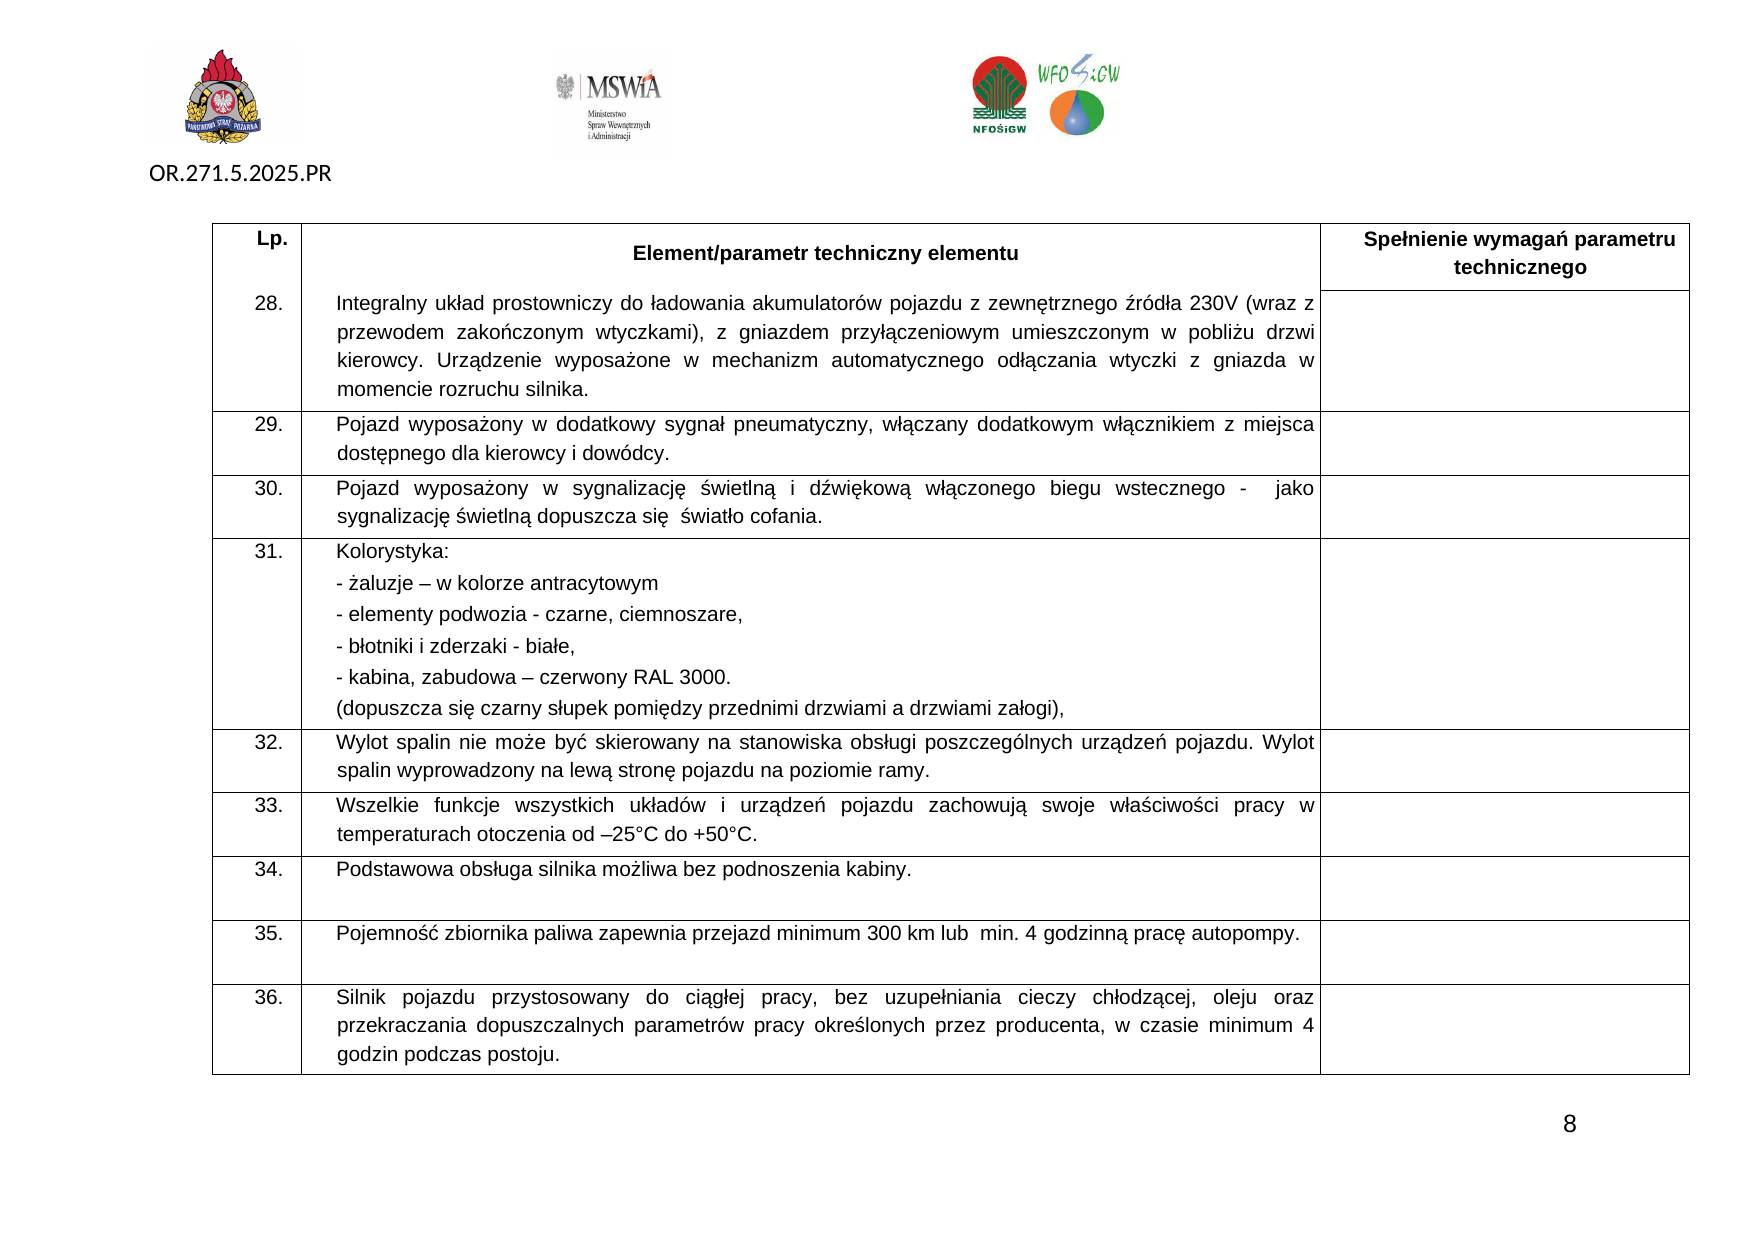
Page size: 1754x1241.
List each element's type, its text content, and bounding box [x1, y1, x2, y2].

table_cell [213, 412, 301, 474]
table_cell [213, 985, 301, 1074]
table_cell [1497, 985, 1689, 1074]
table_cell [213, 730, 301, 792]
table_cell [213, 290, 301, 411]
table_cell Podstawowa obsługa silnika możliwa bez podnoszenia kabiny. [302, 857, 1320, 920]
table_cell [1321, 476, 1497, 538]
picture [551, 48, 666, 161]
table_cell Wylot spalin nie może być skierowany na stanowiska obsługi poszczególnych urządzeń pojazdu. Wylot spalin wyprowadzony na lewą stronę pojazdu na poziomie ramy. [302, 730, 1320, 792]
table_cell [213, 539, 301, 728]
table_header Lp. [213, 224, 301, 290]
table_cell [1321, 412, 1497, 474]
picture [964, 43, 1126, 152]
table_cell Kolorystyka: - żaluzje – w kolorze antracytowym - elementy podwozia - czarne, ciemnoszare, - błotniki i zderzaki - białe, - kabina, zabudowa – czerwony RAL 3000. (dopuszcza się czarny słupek pomiędzy przednimi drzwiami a drzwiami załogi), [302, 539, 1320, 728]
table_cell [1321, 539, 1497, 728]
table_cell [213, 476, 301, 538]
table_cell [1321, 793, 1497, 856]
table_cell [1497, 921, 1689, 983]
table_cell [1321, 921, 1497, 983]
table_cell [213, 857, 301, 920]
table_cell [1497, 539, 1689, 728]
table_cell [1497, 730, 1689, 792]
table_cell Pojemność zbiornika paliwa zapewnia przejazd minimum 300 km lub min. 4 godzinną pracę autopompy. [302, 921, 1320, 983]
table_cell Wszelkie funkcje wszystkich układów i urządzeń pojazdu zachowują swoje właściwości pracy w temperaturach otoczenia od –25°C do +50°C. [302, 793, 1320, 856]
table_cell [1321, 985, 1497, 1074]
table_cell [1321, 730, 1497, 792]
table_cell [1497, 857, 1689, 920]
table_cell [1497, 793, 1689, 856]
table_cell Pojazd wyposażony w sygnalizację świetlną i dźwiękową włączonego biegu wstecznego - jako sygnalizację świetlną dopuszcza się światło cofania. [302, 476, 1320, 538]
table_header Element/parametr techniczny elementu [302, 224, 1320, 290]
table_cell [1497, 476, 1689, 538]
table_cell [213, 793, 301, 856]
table_cell [1321, 291, 1497, 411]
table_cell Pojazd wyposażony w dodatkowy sygnał pneumatyczny, włączany dodatkowym włącznikiem z miejsca dostępnego dla kierowcy i dowódcy. [302, 412, 1320, 474]
table_cell Silnik pojazdu przystosowany do ciągłej pracy, bez uzupełniania cieczy chłodzącej, oleju oraz przekraczania dopuszczalnych parametrów pracy określonych przez producenta, w czasie minimum 4 godzin podczas postoju. [302, 985, 1320, 1074]
table_cell Integralny układ prostowniczy do ładowania akumulatorów pojazdu z zewnętrznego źródła 230V (wraz z przewodem zakończonym wtyczkami), z gniazdem przyłączeniowym umieszczonym w pobliżu drzwi kierowcy. Urządzenie wyposażone w mechanizm automatycznego odłączania wtyczki z gniazda w momencie rozruchu silnika. [302, 290, 1320, 411]
table_cell [213, 921, 301, 983]
table_cell [1321, 857, 1497, 920]
table_cell [1497, 412, 1689, 474]
picture [148, 44, 302, 144]
table_header Spełnienie wymagań parametru technicznego [1321, 224, 1689, 290]
table_cell [1497, 291, 1689, 411]
